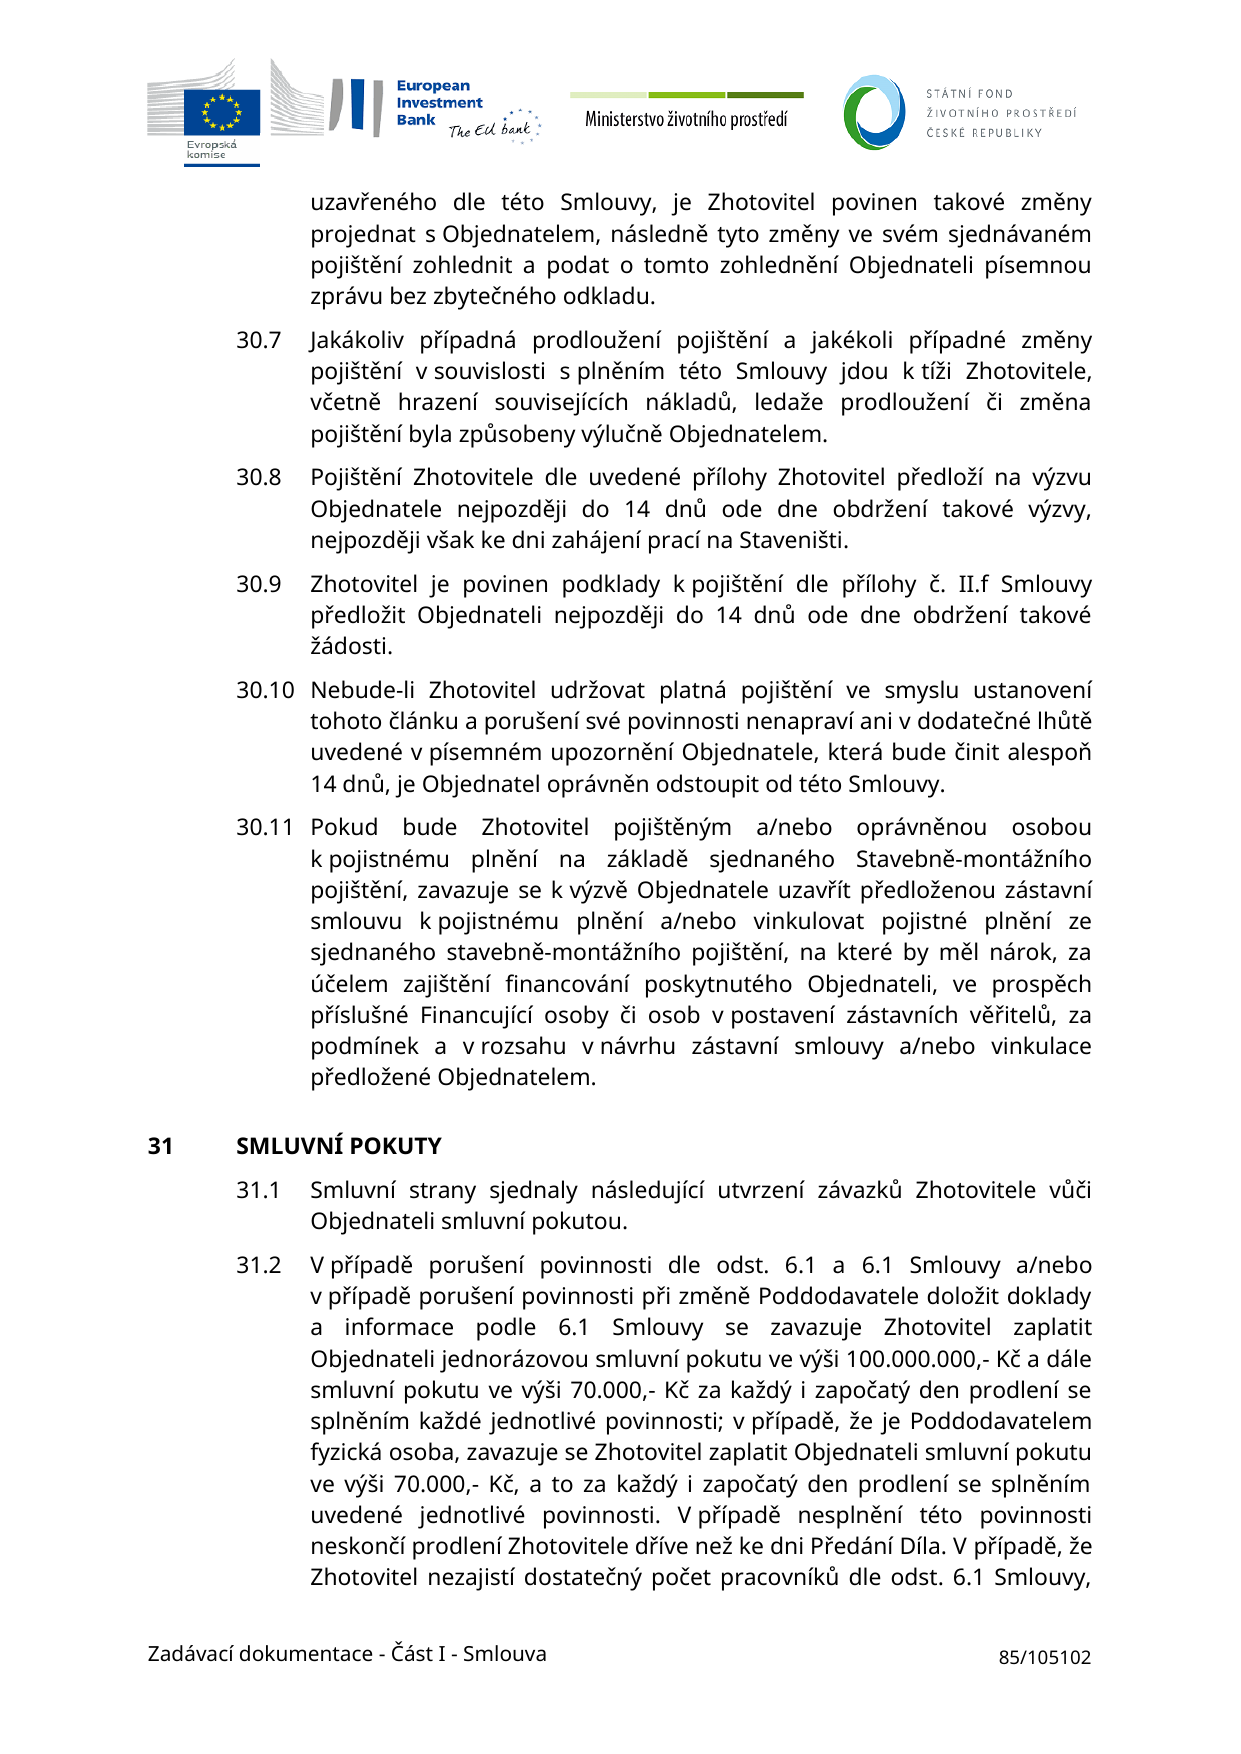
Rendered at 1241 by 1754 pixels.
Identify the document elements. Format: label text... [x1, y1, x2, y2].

list Pojištění Zhotovitele dle uvedené přílohy Zhotovitel předloží na výzvu Objednatele nejpozději do 14 dnů ode dne obdržení takové výzvy, nejpozději však ke dni zahájení prací na Staveništi. [236, 461, 1093, 555]
list Smluvní strany sjednaly následující utvrzení závazků Zhotovitele vůči Objednateli smluvní pokutou. [236, 1174, 1093, 1236]
list Zhotovitel je povinen podklady k pojištění dle přílohy č. II.f Smlouvy předložit Objednateli nejpozději do 14 dnů ode dne obdržení takové žádosti. [236, 567, 1093, 661]
list Pokud bude Zhotovitel pojištěným a/nebo oprávněnou osobou k pojistnému plnění na základě sjednaného Stavebně-montážního pojištění, zavazuje se k výzvě Objednatele uzavřít předloženou zástavní smlouvu k pojistnému plnění a/nebo vinkulovat pojistné plnění ze sjednaného stavebně-montážního pojištění, na které by měl nárok, za účelem zajištění financování poskytnutého Objednateli, ve prospěch příslušné Financující osoby či osob v postavení zástavních věřitelů, za podmínek a v rozsahu v návrhu zástavní smlouvy a/nebo vinkulace předložené Objednatelem. [236, 811, 1093, 1092]
list Nebude-li Zhotovitel udržovat platná pojištění ve smyslu ustanovení tohoto článku a porušení své povinnosti nenapraví ani v dodatečné lhůtě uvedené v písemném upozornění Objednatele, která bude činit alespoň 14 dnů, je Objednatel oprávněn odstoupit od této Smlouvy. [236, 674, 1093, 799]
list Jakákoliv případná prodloužení pojištění a jakékoli případné změny pojištění v souvislosti s plněním této Smlouvy jdou k tíži Zhotovitele, včetně hrazení souvisejících nákladů, ledaže prodloužení či změna pojištění byla způsobeny výlučně Objednatelem. [236, 324, 1093, 449]
list SMLUVNÍ POKUTY [148, 1130, 1093, 1161]
picture [147, 55, 1092, 167]
